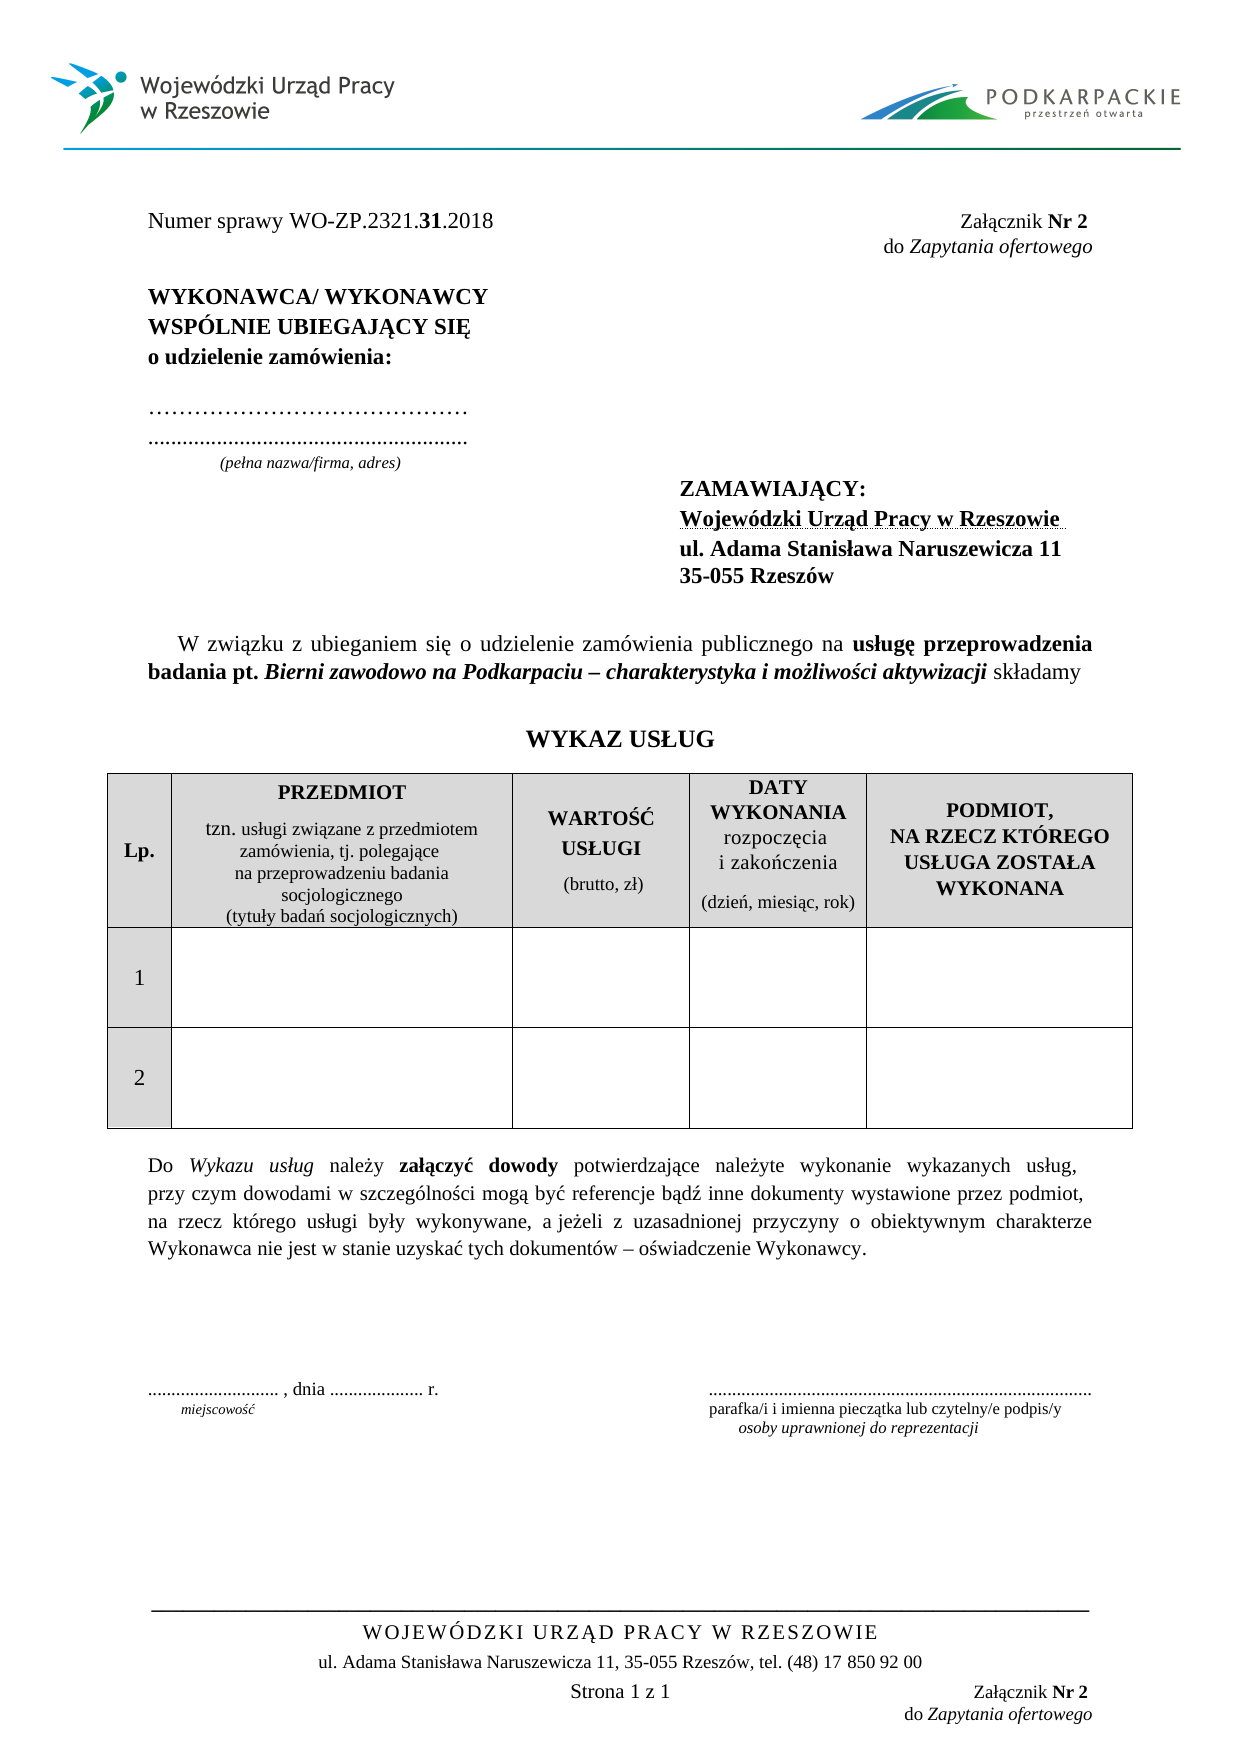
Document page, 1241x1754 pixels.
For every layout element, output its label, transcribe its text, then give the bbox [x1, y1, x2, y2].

picture [0, 3, 1241, 182]
table_cell 1 [108, 928, 171, 1027]
table_header PRZEDMIOT tzn. usługi związane z przedmiotem zamówienia, tj. polegające na przeprowadzeniu badania socjologicznego (tytuły badań socjologicznych) [172, 774, 512, 927]
table_cell 2 [108, 1028, 171, 1127]
table_header WARTOŚĆ USŁUGI (brutto, zł) [513, 774, 689, 927]
text ........................................................ [148, 423, 561, 449]
text miejscowość parafka/i i imienna pieczątka lub czytelny/e podpis/y [162, 1399, 1092, 1418]
table_header Lp. [108, 774, 171, 927]
table_header PODMIOT, NA RZECZ KTÓREGO USŁUGA ZOSTAŁA WYKONANA [867, 774, 1132, 927]
text WYKAZ USŁUG [148, 724, 1092, 753]
subtitle Wojewódzki Urząd Pracy w Rzeszowie [148, 505, 1092, 532]
table_cell [172, 928, 512, 1027]
text (pełna nazwa/firma, adres) [148, 453, 473, 472]
text ZAMAWIAJĄCY: [148, 475, 1092, 501]
table_header DATY WYKONANIA rozpoczęcia i zakończenia (dzień, miesiąc, rok) [690, 774, 866, 927]
table_cell [867, 928, 1132, 1027]
table_cell [867, 1028, 1132, 1127]
text …………………………………… [148, 393, 561, 419]
subtitle ul. Adama Stanisława Naruszewicza 11 [148, 536, 1092, 562]
table_cell [513, 1028, 689, 1127]
table_cell [690, 928, 866, 1027]
table_cell [513, 928, 689, 1027]
table_cell [172, 1028, 512, 1127]
text WYKONAWCA/ WYKONAWCY WSPÓLNIE UBIEGAJĄCY SIĘ o udzielenie zamówienia: [148, 283, 561, 370]
text ............................ , dnia .................... r. .................................................................................. [148, 1377, 1092, 1399]
text osoby uprawnionej do reprezentacji [162, 1418, 1092, 1437]
subtitle Do Wykazu usług należy załączyć dowody potwierdzające należyte wykonanie wykazanych usług, przy czym dowodami w szczególności mogą być referencje bądź inne dokumenty wystawione przez podmiot, na rzecz którego usługi były wykonywane, a jeżeli z uzasadnionej przyczyny o obiektywnym charakterze Wykonawca nie jest w stanie uzyskać tych dokumentów – oświadczenie Wykonawcy. [148, 1153, 1092, 1260]
text Numer sprawy WO-ZP.2321.31.2018 Załącznik Nr 2 do Zapytania ofertowego [148, 207, 1092, 258]
table_cell [690, 1028, 866, 1127]
subtitle 35-055 Rzeszów [148, 562, 1092, 588]
text W związku z ubieganiem się o udzielenie zamówienia publicznego na usługę przeprowadzenia badania pt. Bierni zawodowo na Podkarpaciu – charakterystyka i możliwości aktywizacji składamy [148, 629, 1092, 684]
